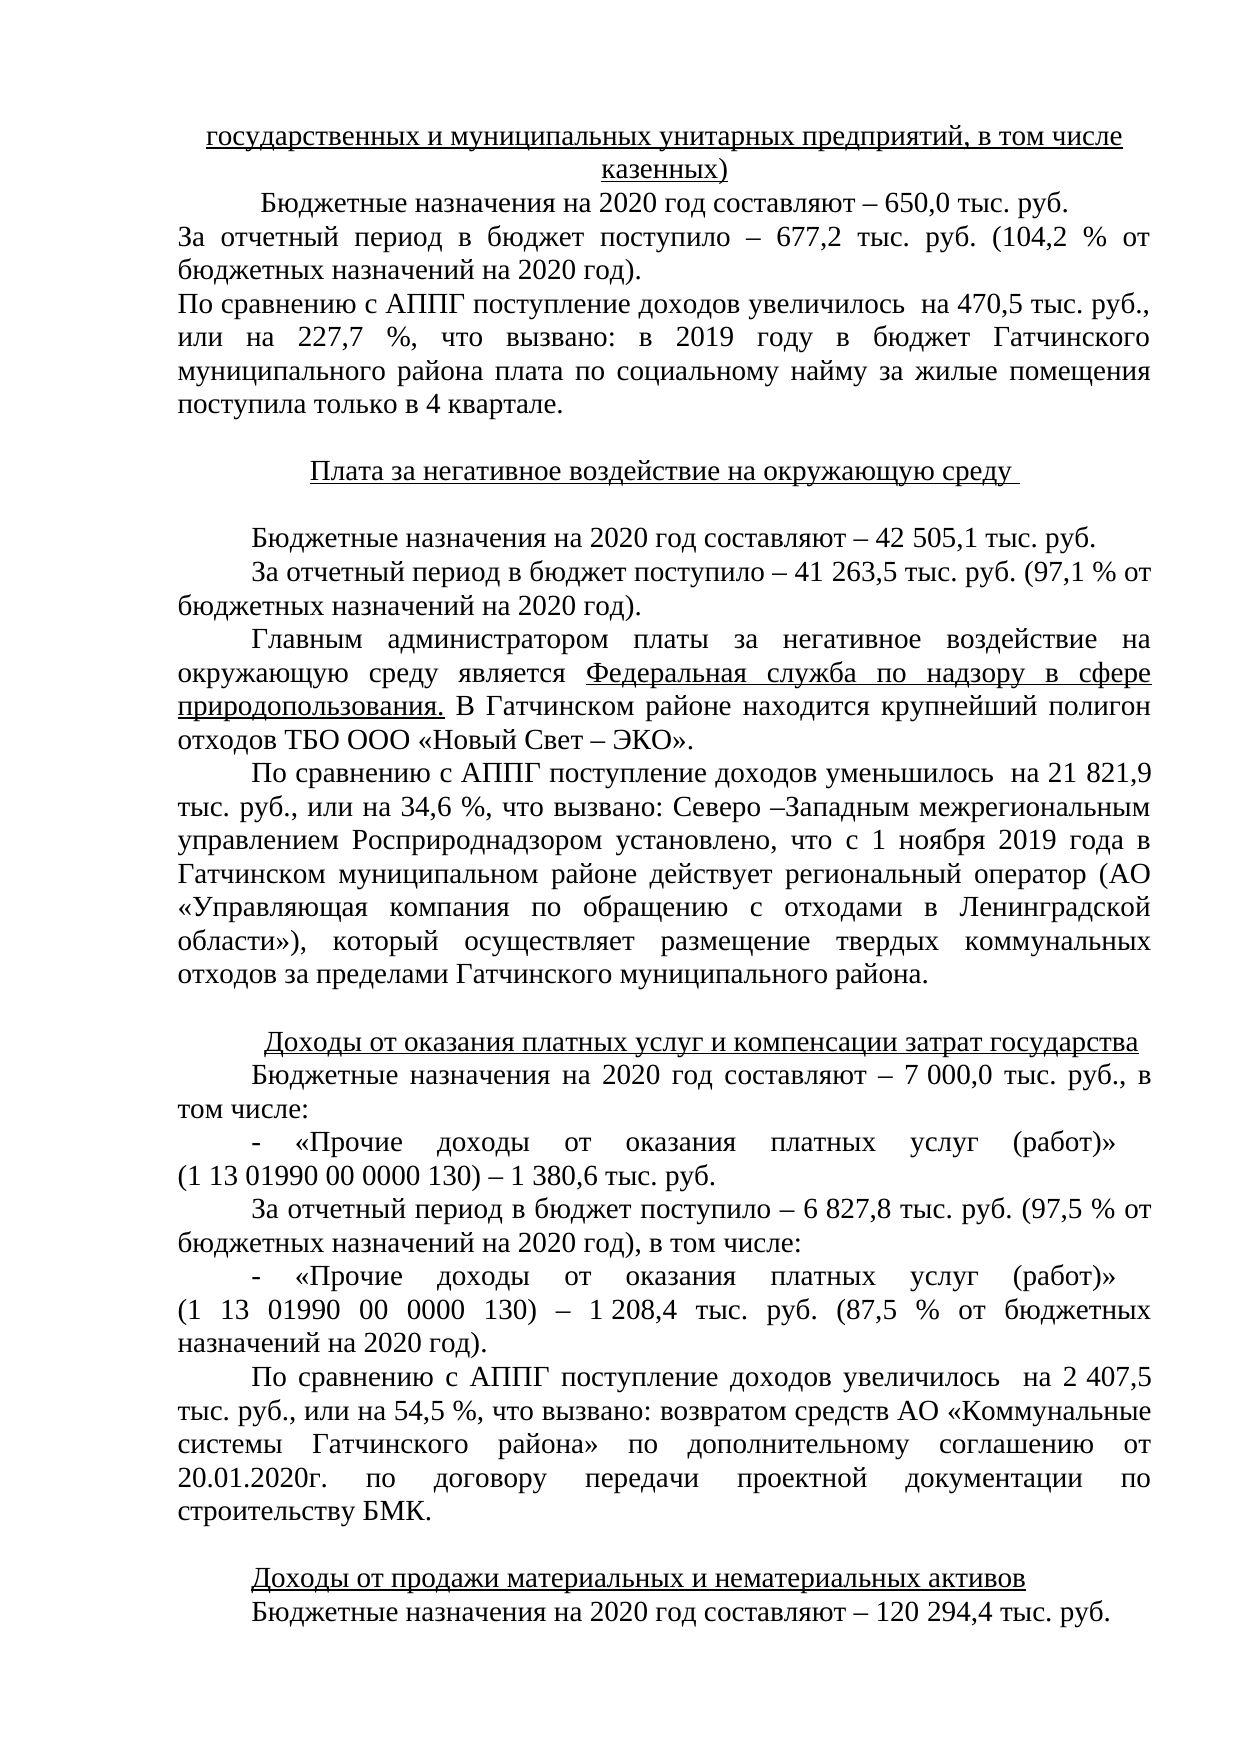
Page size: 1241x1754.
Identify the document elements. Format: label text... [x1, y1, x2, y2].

text За отчетный период в бюджет поступило – 677,2 тыс. руб. (104,2 % от бюджетных назначений на 2020 год). [177, 219, 1152, 286]
text За отчетный период в бюджет поступило – 41 263,5 тыс. руб. (97,1 % от бюджетных назначений на 2020 год). [177, 554, 1152, 621]
text Бюджетные назначения на 2020 год составляют – 7 000,0 тыс. руб., в том числе: [177, 1057, 1152, 1124]
text Бюджетные назначения на 2020 год составляют – 120 294,4 тыс. руб. [177, 1594, 1152, 1627]
text Плата за негативное воздействие на окружающую среду [177, 453, 1152, 521]
text По сравнению с АППГ поступление доходов увеличилось на 2 407,5 тыс. руб., или на 54,5 %, что вызвано: возвратом средств АО «Коммунальные системы Гатчинского района» по дополнительному соглашению от 20.01.2020г. по договору передачи проектной документации по строительству БМК. [177, 1359, 1152, 1527]
text По сравнению с АППГ поступление доходов увеличилось на 470,5 тыс. руб., или на 227,7 %, что вызвано: в 2019 году в бюджет Гатчинского муниципального района плата по социальному найму за жилые помещения поступила только в 4 квартале. [177, 286, 1152, 420]
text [177, 118, 1152, 185]
text - «Прочие доходы от оказания платных услуг (работ)» (1 13 01990 00 0000 130) – 1 380,6 тыс. руб. [177, 1124, 1152, 1191]
text Бюджетные назначения на 2020 год составляют – 650,0 тыс. руб. [177, 185, 1152, 219]
text За отчетный период в бюджет поступило – 6 827,8 тыс. руб. (97,5 % от бюджетных назначений на 2020 год), в том числе: [177, 1191, 1152, 1258]
text По сравнению с АППГ поступление доходов уменьшилось на 21 821,9 тыс. руб., или на 34,6 %, что вызвано: Северо –Западным межрегиональным управлением Росприроднадзором установлено, что с 1 ноября 2019 года в Гатчинском муниципальном районе действует региональный оператор (АО «Управляющая компания по обращению с отходами в Ленинградской области»), который осуществляет размещение твердых коммунальных отходов за пределами Гатчинского муниципального района. [177, 755, 1152, 990]
text Доходы от продажи материальных и нематериальных активов [177, 1560, 1152, 1594]
text Главным администратором платы за негативное воздействие на окружающую среду является Федеральная служба по надзору в сфере природопользования. В Гатчинском районе находится крупнейший полигон отходов ТБО ООО «Новый Свет – ЭКО». [177, 621, 1152, 755]
text - «Прочие доходы от оказания платных услуг (работ)» (1 13 01990 00 0000 130) – 1 208,4 тыс. руб. (87,5 % от бюджетных назначений на 2020 год). [177, 1258, 1152, 1359]
text Доходы от оказания платных услуг и компенсации затрат государства [177, 1024, 1152, 1057]
text Бюджетные назначения на 2020 год составляют – 42 505,1 тыс. руб. [177, 521, 1152, 554]
